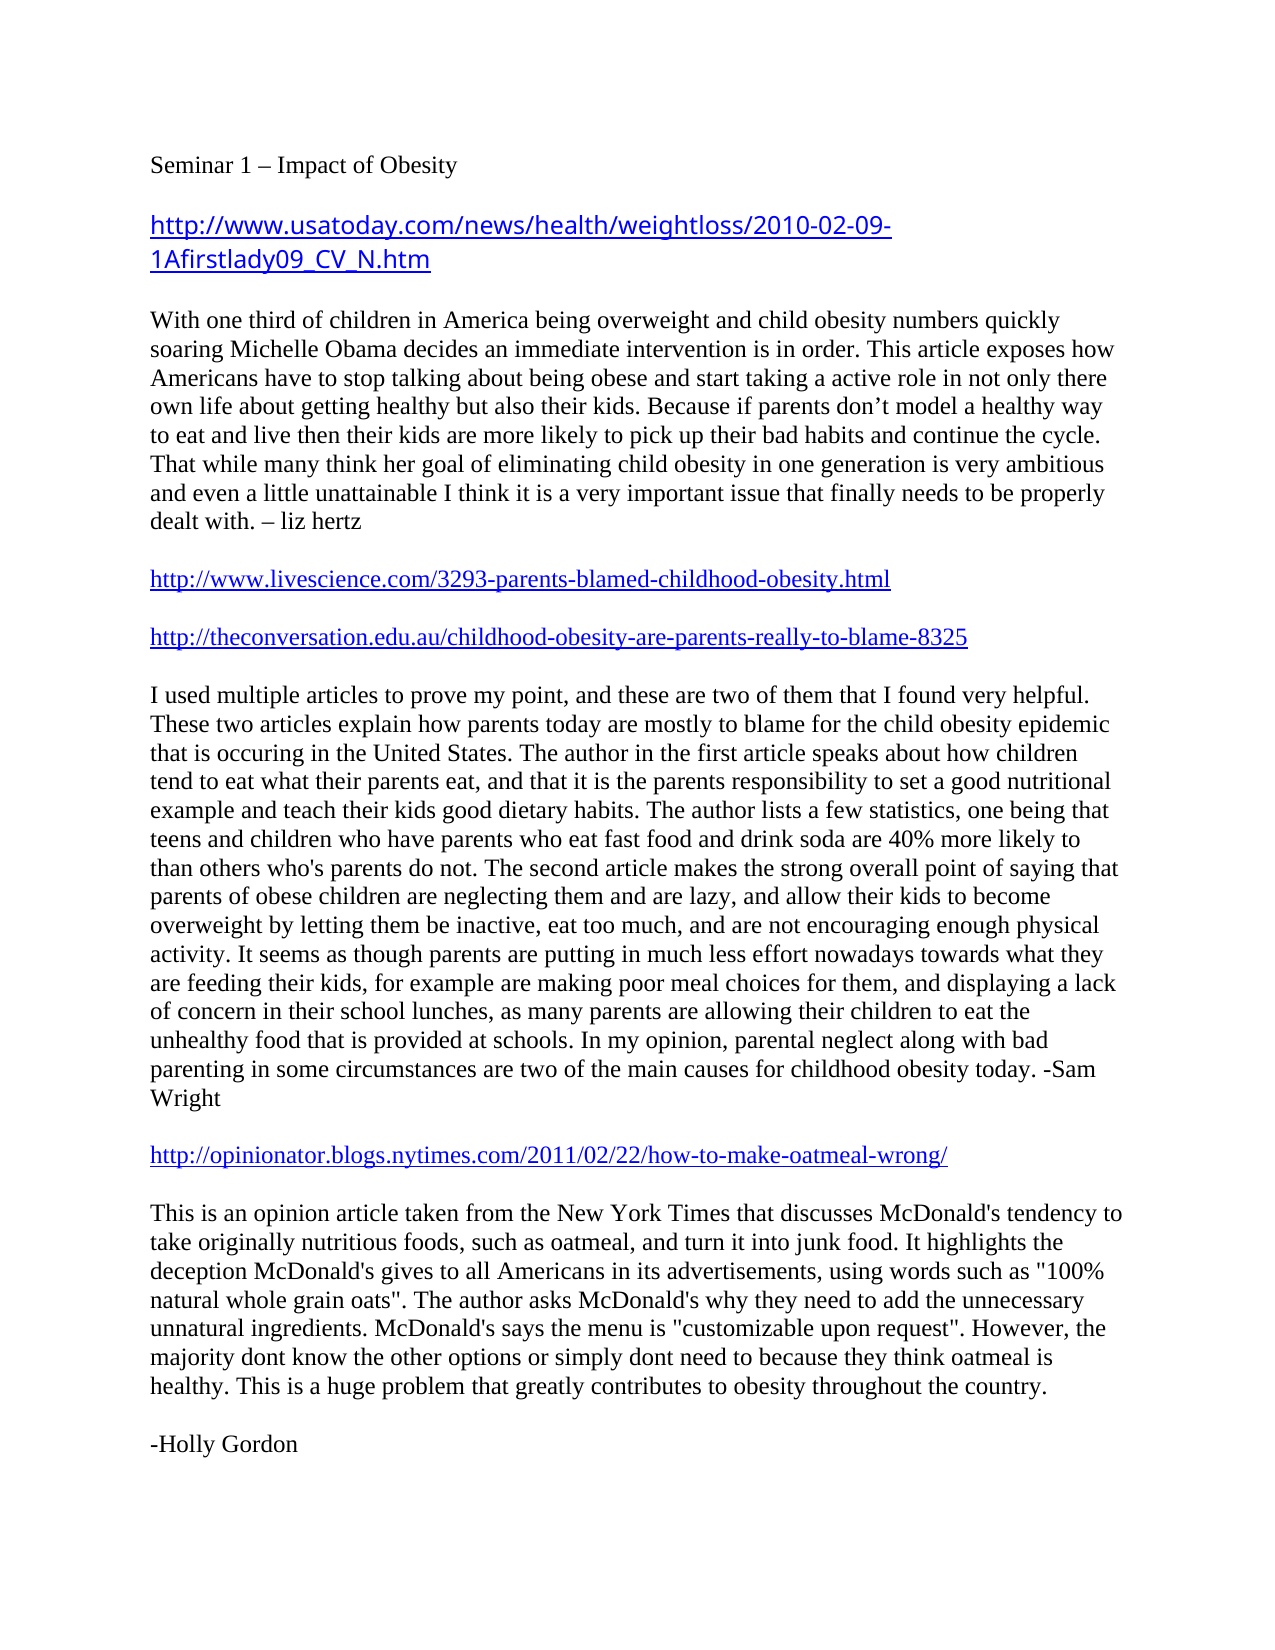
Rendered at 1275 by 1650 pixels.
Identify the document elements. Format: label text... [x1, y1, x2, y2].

text http://opinionator.blogs.nytimes.com/2011/02/22/how-to-make-oatmeal-wrong/ [150, 1141, 1125, 1169]
text http://www.livescience.com/3293-parents-blamed-childhood-obesity.html [150, 564, 1125, 593]
text http://www.usatoday.com/news/health/weightloss/2010-02-09-1Afirstlady09_CV_N.htm [150, 208, 1125, 276]
text With one third of children in America being overweight and child obesity numbers quickly soaring Michelle Obama decides an immediate intervention is in order. This article exposes how Americans have to stop talking about being obese and start taking a active role in not only there own life about getting healthy but also their kids. Because if parents don’t model a healthy way to eat and live then their kids are more likely to pick up their bad habits and continue the cycle. That while many think her goal of eliminating child obesity in one generation is very ambitious and even a little unattainable I think it is a very important issue that finally needs to be properly dealt with. – liz hertz [150, 305, 1125, 535]
text Seminar 1 – Impact of Obesity [150, 150, 1125, 179]
text http://theconversation.edu.au/childhood-obesity-are-parents-really-to-blame-8325 [150, 622, 1125, 651]
text This is an opinion article taken from the New York Times that discusses McDonald's tendency to take originally nutritious foods, such as oatmeal, and turn it into junk food. It highlights the deception McDonald's gives to all Americans in its advertisements, using words such as "100% natural whole grain oats". The author asks McDonald's why they need to add the unnecessary unnatural ingredients. McDonald's says the menu is "customizable upon request". However, the majority dont know the other options or simply dont need to because they think oatmeal is healthy. This is a huge problem that greatly contributes to obesity throughout the country. [150, 1198, 1125, 1400]
text I used multiple articles to prove my point, and these are two of them that I found very helpful. These two articles explain how parents today are mostly to blame for the child obesity epidemic that is occuring in the United States. The author in the first article speaks about how children tend to eat what their parents eat, and that it is the parents responsibility to set a good nutritional example and teach their kids good dietary habits. The author lists a few statistics, one being that teens and children who have parents who eat fast food and drink soda are 40% more likely to than others who's parents do not. The second article makes the strong overall point of saying that parents of obese children are neglecting them and are lazy, and allow their kids to become overweight by letting them be inactive, eat too much, and are not encouraging enough physical activity. It seems as though parents are putting in much less effort nowadays towards what they are feeding their kids, for example are making poor meal choices for them, and displaying a lack of concern in their school lunches, as many parents are allowing their children to eat the unhealthy food that is provided at schools. In my opinion, parental neglect along with bad parenting in some circumstances are two of the main causes for childhood obesity today. -Sam Wright [150, 680, 1125, 1111]
text -Holly Gordon [150, 1429, 1125, 1458]
